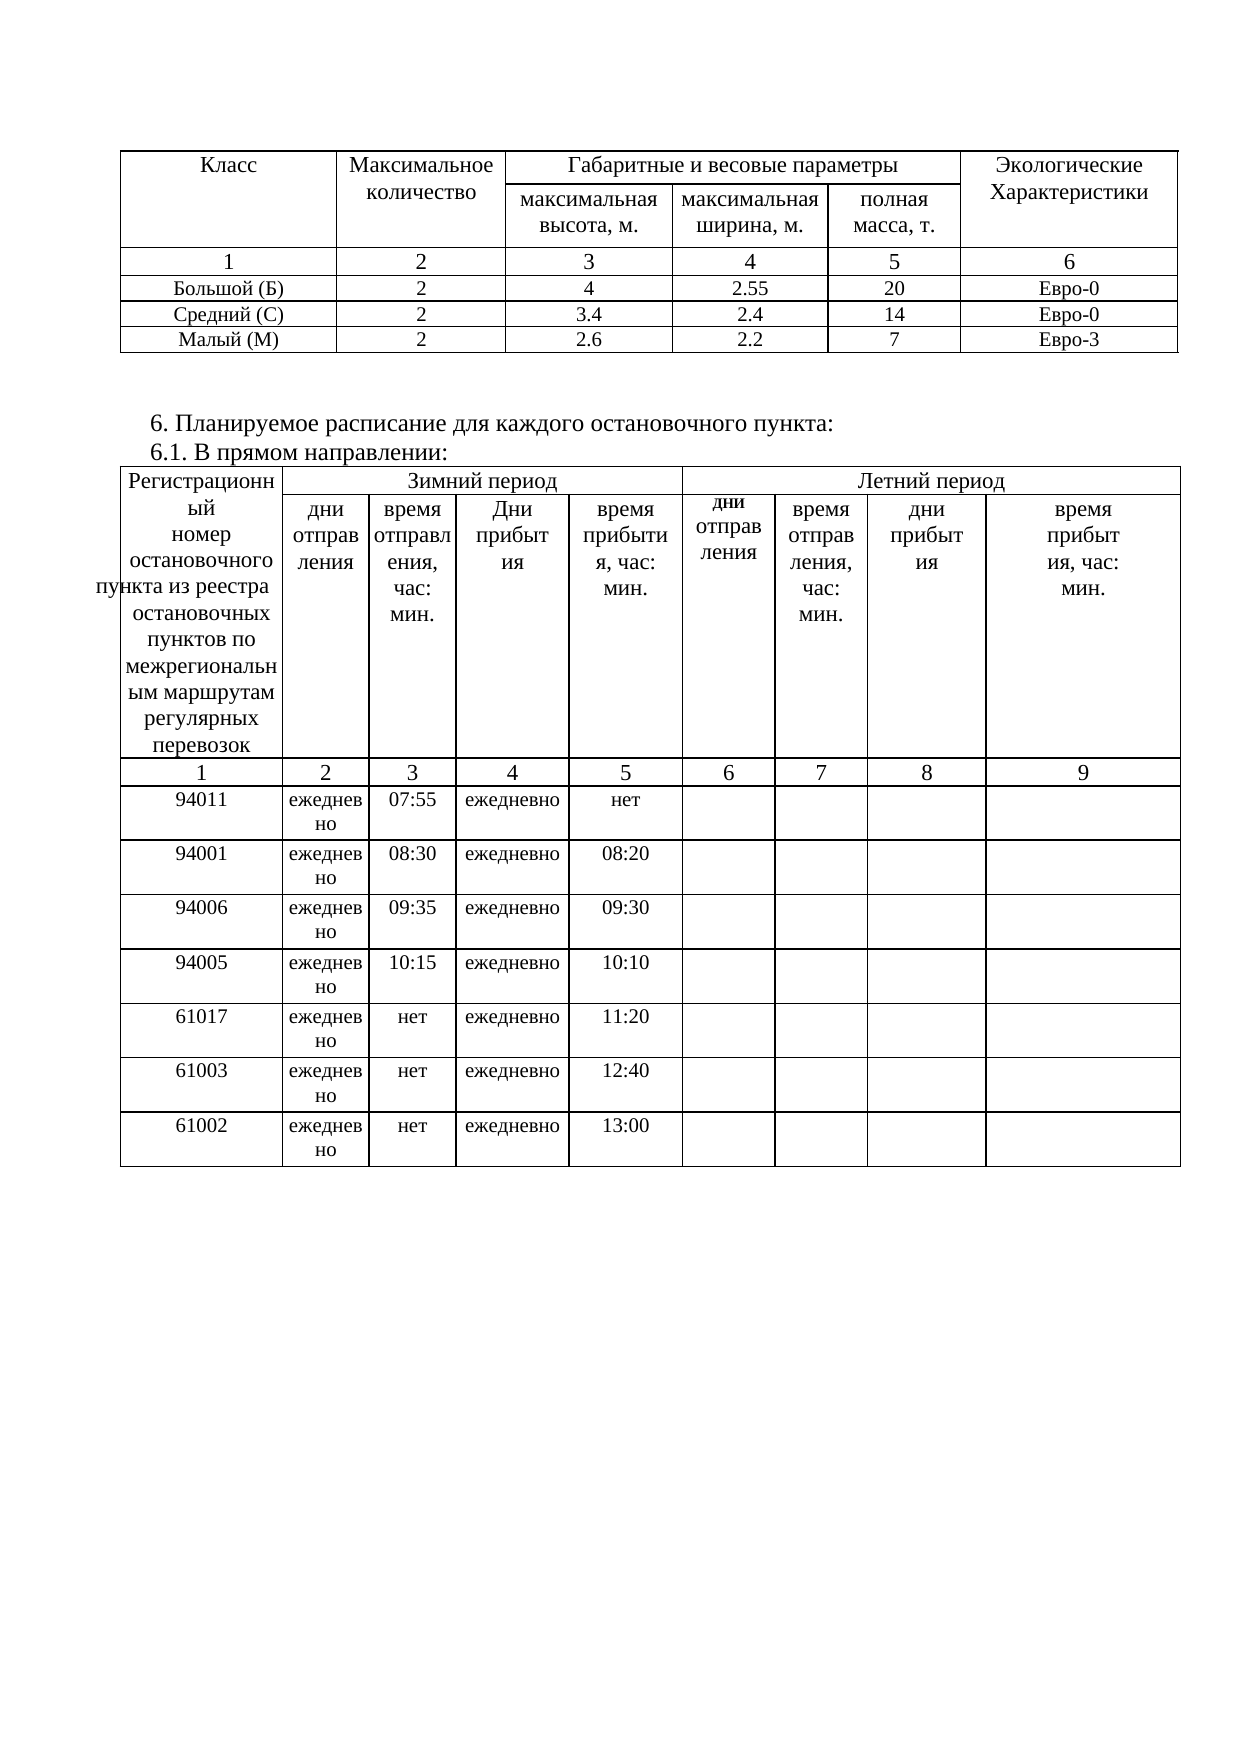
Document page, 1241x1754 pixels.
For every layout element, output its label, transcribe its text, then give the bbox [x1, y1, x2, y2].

table_cell ежедневно [457, 1058, 568, 1111]
table_cell [683, 895, 774, 948]
table_cell нет [370, 1058, 455, 1111]
table_cell ежедневно [283, 950, 368, 1002]
table_header Летний период [683, 467, 1180, 493]
table_cell максимальная высота, м. [506, 185, 672, 247]
table_header Класс [121, 152, 336, 247]
table_cell [868, 1113, 985, 1166]
table_cell ежедневно [457, 950, 568, 1002]
table_cell [776, 950, 867, 1002]
table_cell 08:30 [370, 841, 455, 894]
table_cell нет [370, 1113, 455, 1166]
table_cell 7 [829, 327, 960, 351]
table_cell Евро-0 [961, 302, 1177, 326]
table_cell максимальная ширина, м. [673, 185, 827, 247]
table_cell ежедневно [283, 787, 368, 839]
table_header Экологические Характеристики [961, 152, 1177, 247]
table_cell 61003 [121, 1058, 282, 1111]
table_cell 8 [868, 759, 985, 785]
table_cell [776, 841, 867, 894]
table_cell 94005 [121, 950, 282, 1002]
table_cell [868, 841, 985, 894]
table_cell 11:20 [570, 1004, 682, 1057]
table_cell [776, 895, 867, 948]
table_cell 4 [673, 248, 827, 274]
table_cell 08:20 [570, 841, 682, 894]
table_cell 2.4 [673, 302, 827, 326]
text 6.1. В прямом направлении: [150, 437, 1090, 466]
table_cell Евро-3 [961, 327, 1177, 351]
table_header Регистрационный номер остановочного пункта из реестра остановочных пунктов по межрегиональным маршрутам регулярных перевозок [121, 467, 282, 757]
table_cell [987, 787, 1180, 839]
table_cell [987, 895, 1180, 948]
table_cell ежедневно [457, 841, 568, 894]
table_cell 09:35 [370, 895, 455, 948]
table_cell нет [570, 787, 682, 839]
table_cell 94001 [121, 841, 282, 894]
table_cell ДНИ отправ ления [683, 495, 774, 757]
table_cell 2 [337, 327, 505, 351]
table_cell [683, 1058, 774, 1111]
table_cell [683, 841, 774, 894]
table_cell ежедневно [283, 841, 368, 894]
table_cell ежедневно [457, 1004, 568, 1057]
table_cell [776, 787, 867, 839]
table_cell [868, 787, 985, 839]
table_cell 10:15 [370, 950, 455, 1002]
table_cell 13:00 [570, 1113, 682, 1166]
table_cell время прибыти я, час: мин. [570, 495, 682, 757]
table_cell [868, 950, 985, 1002]
table_cell дни прибыт ия [868, 495, 985, 757]
table_cell [868, 1004, 985, 1057]
table_header Зимний период [283, 467, 682, 493]
table_cell ежедневно [457, 1113, 568, 1166]
table_cell 14 [829, 302, 960, 326]
table_cell 3.4 [506, 302, 672, 326]
table_cell [776, 1058, 867, 1111]
table_cell ежедневно [283, 895, 368, 948]
table_cell [683, 950, 774, 1002]
table_header Габаритные и весовые параметры [506, 152, 960, 183]
table_cell 2 [283, 759, 368, 785]
table_cell 6 [961, 248, 1177, 274]
table_cell [683, 1004, 774, 1057]
table_cell 6 [683, 759, 774, 785]
table_cell Средний (С) [121, 302, 336, 326]
table_cell 2 [337, 302, 505, 326]
table_cell нет [370, 1004, 455, 1057]
table_cell время прибыт ия, час: мин. [987, 495, 1180, 757]
table_cell Евро-0 [961, 276, 1177, 300]
table_cell 2.55 [673, 276, 827, 300]
table_cell ежедневно [457, 895, 568, 948]
table_cell [683, 1113, 774, 1166]
table_cell [776, 1004, 867, 1057]
table_cell время отправ ления, час: мин. [776, 495, 867, 757]
table_cell ежедневно [283, 1058, 368, 1111]
table_cell 2 [337, 248, 505, 274]
table_cell 4 [506, 276, 672, 300]
table_cell 1 [121, 759, 282, 785]
table_cell 20 [829, 276, 960, 300]
table_cell [868, 1058, 985, 1111]
table_cell [987, 1113, 1180, 1166]
table_cell [987, 1058, 1180, 1111]
table_cell 4 [457, 759, 568, 785]
table_cell [987, 841, 1180, 894]
table_cell [868, 895, 985, 948]
table_cell Дни прибыт ия [457, 495, 568, 757]
table_cell 5 [829, 248, 960, 274]
table_cell ежедневно [283, 1113, 368, 1166]
table_cell [776, 1113, 867, 1166]
table_cell 2 [337, 276, 505, 300]
table_cell 5 [570, 759, 682, 785]
table_cell 12:40 [570, 1058, 682, 1111]
table_cell Большой (Б) [121, 276, 336, 300]
table_cell 61017 [121, 1004, 282, 1057]
table_cell [987, 950, 1180, 1002]
table_cell 9 [987, 759, 1180, 785]
table_cell дни отправ ления [283, 495, 368, 757]
table_cell 94006 [121, 895, 282, 948]
table_cell 07:55 [370, 787, 455, 839]
table_cell 94011 [121, 787, 282, 839]
table_cell Малый (М) [121, 327, 336, 351]
table_cell 10:10 [570, 950, 682, 1002]
table_cell 7 [776, 759, 867, 785]
table_cell 61002 [121, 1113, 282, 1166]
table_cell 3 [506, 248, 672, 274]
table_cell [683, 787, 774, 839]
table_cell 2.2 [673, 327, 827, 351]
table_cell [987, 1004, 1180, 1057]
table_cell ежедневно [457, 787, 568, 839]
table_cell 3 [370, 759, 455, 785]
table_cell полная масса, т. [829, 185, 960, 247]
table_cell ежедневно [283, 1004, 368, 1057]
table_cell 1 [121, 248, 336, 274]
table_cell время отправл ения, час: мин. [370, 495, 455, 757]
table_header Максимальное количество [337, 152, 505, 247]
text 6. Планируемое расписание для каждого остановочного пункта: [150, 408, 1090, 437]
table_cell 09:30 [570, 895, 682, 948]
table_cell 2.6 [506, 327, 672, 351]
